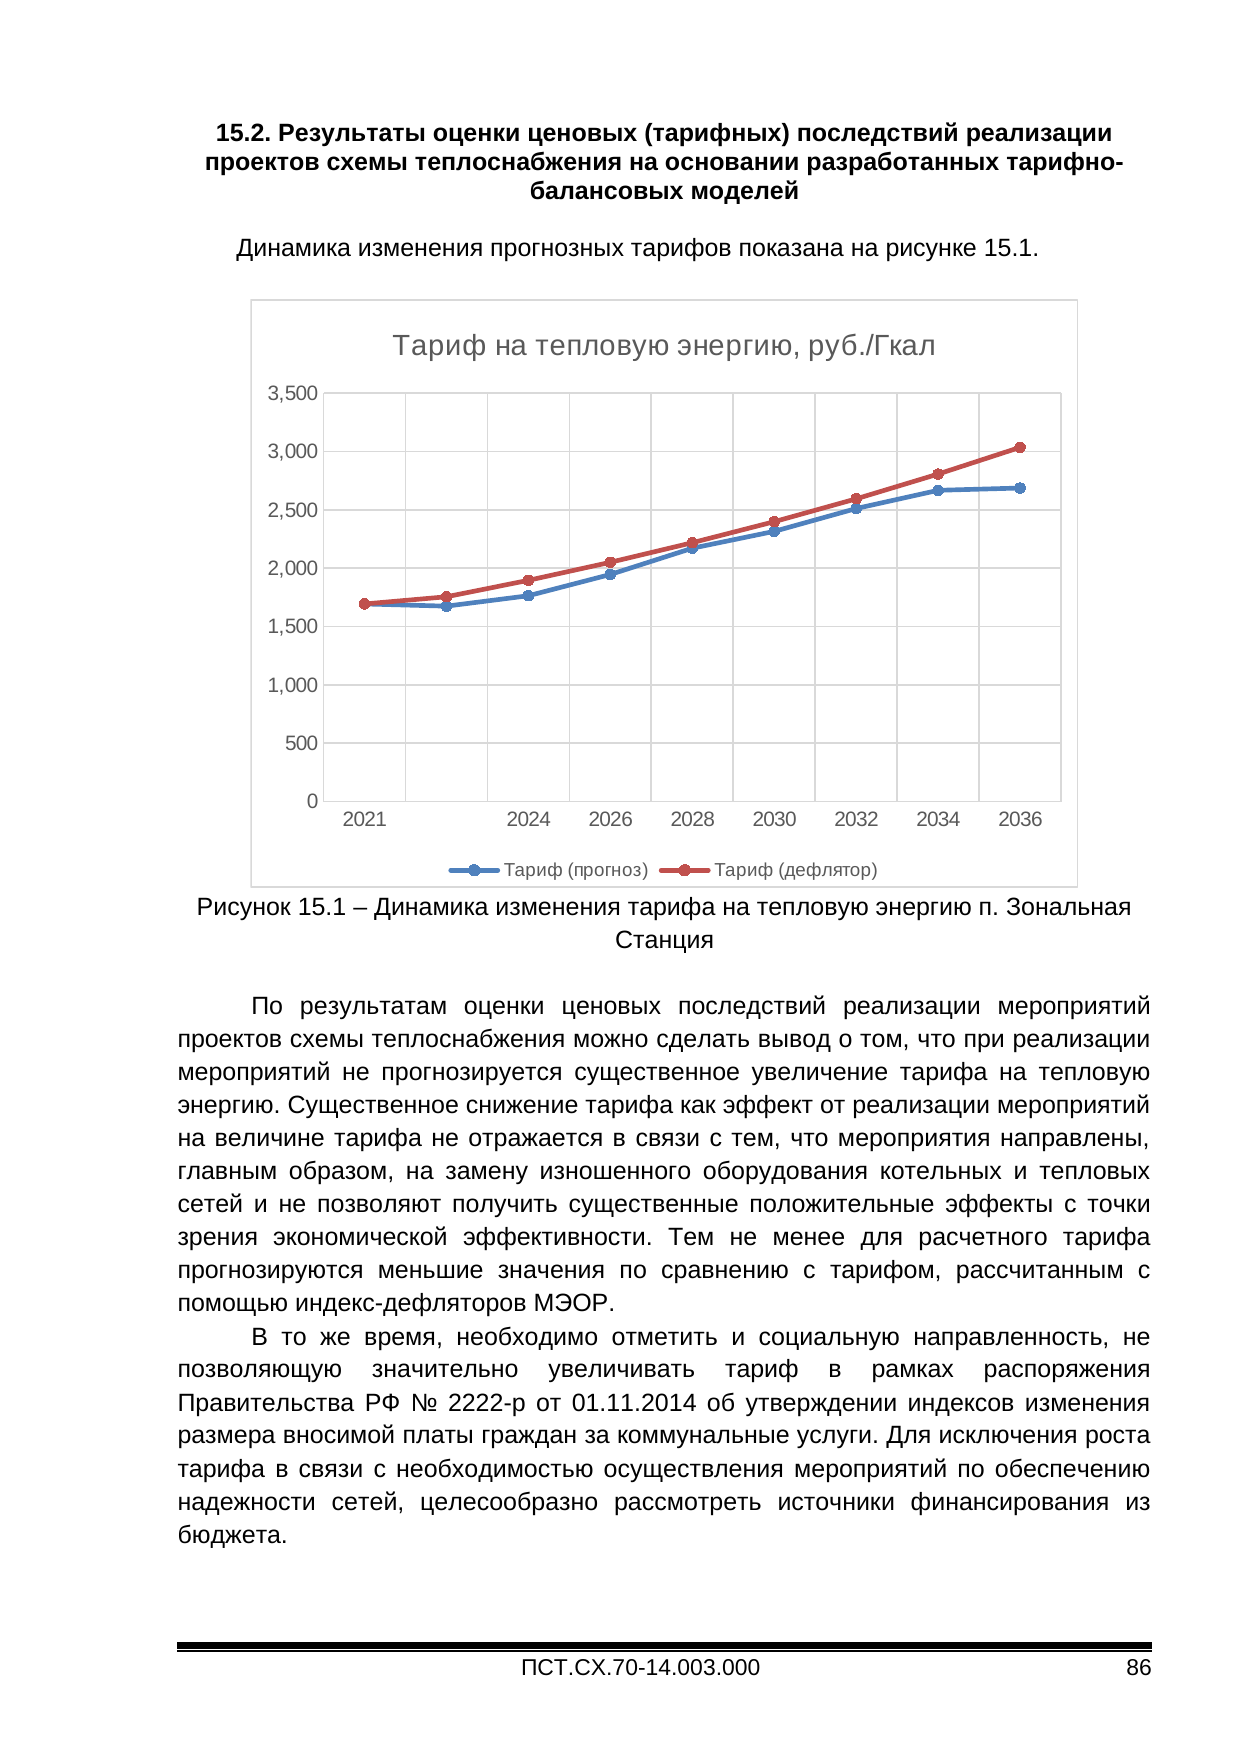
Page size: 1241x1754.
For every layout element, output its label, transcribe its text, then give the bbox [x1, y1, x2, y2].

text В то же время, необходимо отметить и социальную направленность, не позволяющую значительно увеличивать тариф в рамках распоряжения Правительства РФ № 2222-р от 01.11.2014 об утверждении индексов изменения размера вносимой платы граждан за коммунальные услуги. Для исключения роста тарифа в связи с необходимостью осуществления мероприятий по обеспечению надежности сетей, целесообразно рассмотреть источники финансирования из бюджета. [177, 1321, 1152, 1548]
subtitle 15.2. Результаты оценки ценовых (тарифных) последствий реализации проектов схемы теплоснабжения на основании разработанных тарифно-балансовых моделей [177, 118, 1152, 204]
text Рисунок 15.1 – Динамика изменения тарифа на тепловую энергию п. Зональная Станция [177, 892, 1152, 954]
text По результатам оценки ценовых последствий реализации мероприятий проектов схемы теплоснабжения можно сделать вывод о том, что при реализации мероприятий не прогнозируется существенное увеличение тарифа на тепловую энергию. Существенное снижение тарифа как эффект от реализации мероприятий на величине тарифа не отражается в связи с тем, что мероприятия направлены, главным образом, на замену изношенного оборудования котельных и тепловых сетей и не позволяют получить существенные положительные эффекты с точки зрения экономической эффективности. Тем не менее для расчетного тарифа прогнозируются меньшие значения по сравнению с тарифом, рассчитанным с помощью индекс-дефляторов МЭОР. [177, 991, 1152, 1317]
text Динамика изменения прогнозных тарифов показана на рисунке 15.1. [177, 233, 1152, 262]
